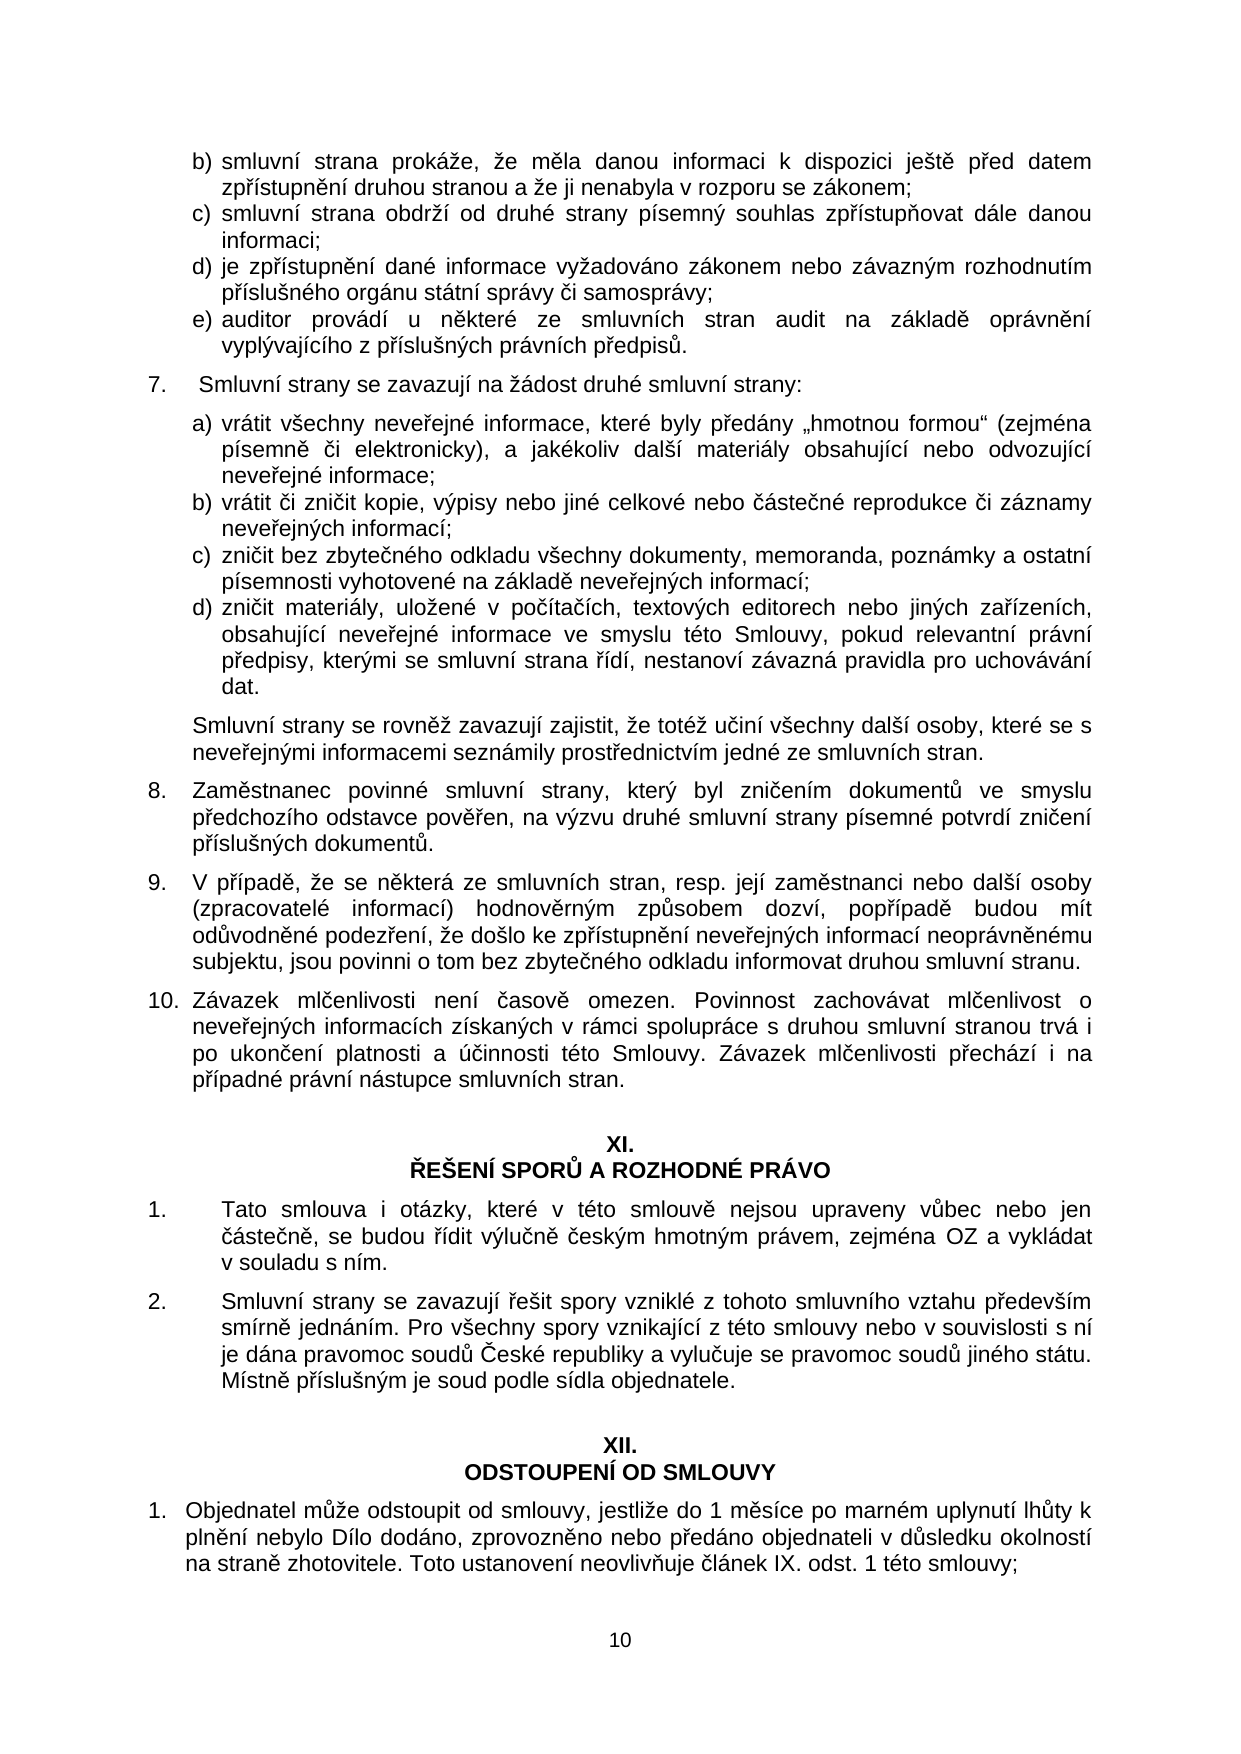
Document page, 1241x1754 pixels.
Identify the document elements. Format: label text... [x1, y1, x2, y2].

text 9. V případě, že se některá ze smluvních stran, resp. její zaměstnanci nebo další osoby (zpracovatelé informací) hodnověrným způsobem dozví, popřípadě budou mít odůvodněné podezření, že došlo ke zpřístupnění neveřejných informací neoprávněnému subjektu, jsou povinni o tom bez zbytečného odkladu informovat druhou smluvní stranu. [148, 869, 1093, 974]
text ODSTOUPENÍ OD smlouvy [148, 1458, 1093, 1485]
list zničit bez zbytečného odkladu všechny dokumenty, memoranda, poznámky a ostatní písemnosti vyhotovené na základě neveřejných informací; [192, 542, 1093, 594]
text 7. Smluvní strany se zavazují na žádost druhé smluvní strany: [148, 371, 1093, 397]
text ŘEŠENÍ SPORŮ A ROZHODNÉ PRÁVO [148, 1157, 1093, 1184]
text XII. [148, 1432, 1093, 1458]
text Smluvní strany se rovněž zavazují zajistit, že totéž učiní všechny další osoby, které se s neveřejnými informacemi seznámily prostřednictvím jedné ze smluvních stran. [148, 712, 1093, 765]
list Tato smlouva i otázky, které v této smlouvě nejsou upraveny vůbec nebo jen částečně, se budou řídit výlučně českým hmotným právem, zejména OZ a vykládat v souladu s ním. [148, 1196, 1093, 1275]
list smluvní strana obdrží od druhé strany písemný souhlas zpřístupňovat dále danou informaci; [192, 200, 1093, 253]
list zničit materiály, uložené v počítačích, textových editorech nebo jiných zařízeních, obsahující neveřejné informace ve smyslu této Smlouvy, pokud relevantní právní předpisy, kterými se smluvní strana řídí, nestanoví závazná pravidla pro uchovávání dat. [192, 594, 1093, 700]
list auditor provádí u některé ze smluvních stran audit na základě oprávnění vyplývajícího z příslušných právních předpisů. [192, 306, 1093, 358]
list Objednatel může odstoupit od smlouvy, jestliže do 1 měsíce po marném uplynutí lhůty k plnění nebylo Dílo dodáno, zprovozněno nebo předáno objednateli v důsledku okolností na straně zhotovitele. Toto ustanovení neovlivňuje článek IX. odst. 1 této smlouvy; [148, 1497, 1093, 1576]
text 10. Závazek mlčenlivosti není časově omezen. Povinnost zachovávat mlčenlivost o neveřejných informacích získaných v rámci spolupráce s druhou smluvní stranou trvá i po ukončení platnosti a účinnosti této Smlouvy. Závazek mlčenlivosti přechází i na případné právní nástupce smluvních stran. [148, 987, 1093, 1092]
text XI. [148, 1131, 1093, 1157]
list vrátit či zničit kopie, výpisy nebo jiné celkové nebo částečné reprodukce či záznamy neveřejných informací; [192, 489, 1093, 542]
list je zpřístupnění dané informace vyžadováno zákonem nebo závazným rozhodnutím příslušného orgánu státní správy či samosprávy; [192, 253, 1093, 306]
text 8. Zaměstnanec povinné smluvní strany, který byl zničením dokumentů ve smyslu předchozího odstavce pověřen, na výzvu druhé smluvní strany písemné potvrdí zničení příslušných dokumentů. [148, 777, 1093, 856]
list Smluvní strany se zavazují řešit spory vzniklé z tohoto smluvního vztahu především smírně jednáním. Pro všechny spory vznikající z této smlouvy nebo v souvislosti s ní je dána pravomoc soudů České republiky a vylučuje se pravomoc soudů jiného státu. Místně příslušným je soud podle sídla objednatele. [148, 1288, 1093, 1393]
list vrátit všechny neveřejné informace, které byly předány „hmotnou formou“ (zejména písemně či elektronicky), a jakékoliv další materiály obsahující nebo odvozující neveřejné informace; [192, 410, 1093, 489]
list smluvní strana prokáže, že měla danou informaci k dispozici ještě před datem zpřístupnění druhou stranou a že ji nenabyla v rozporu se zákonem; [192, 148, 1093, 200]
